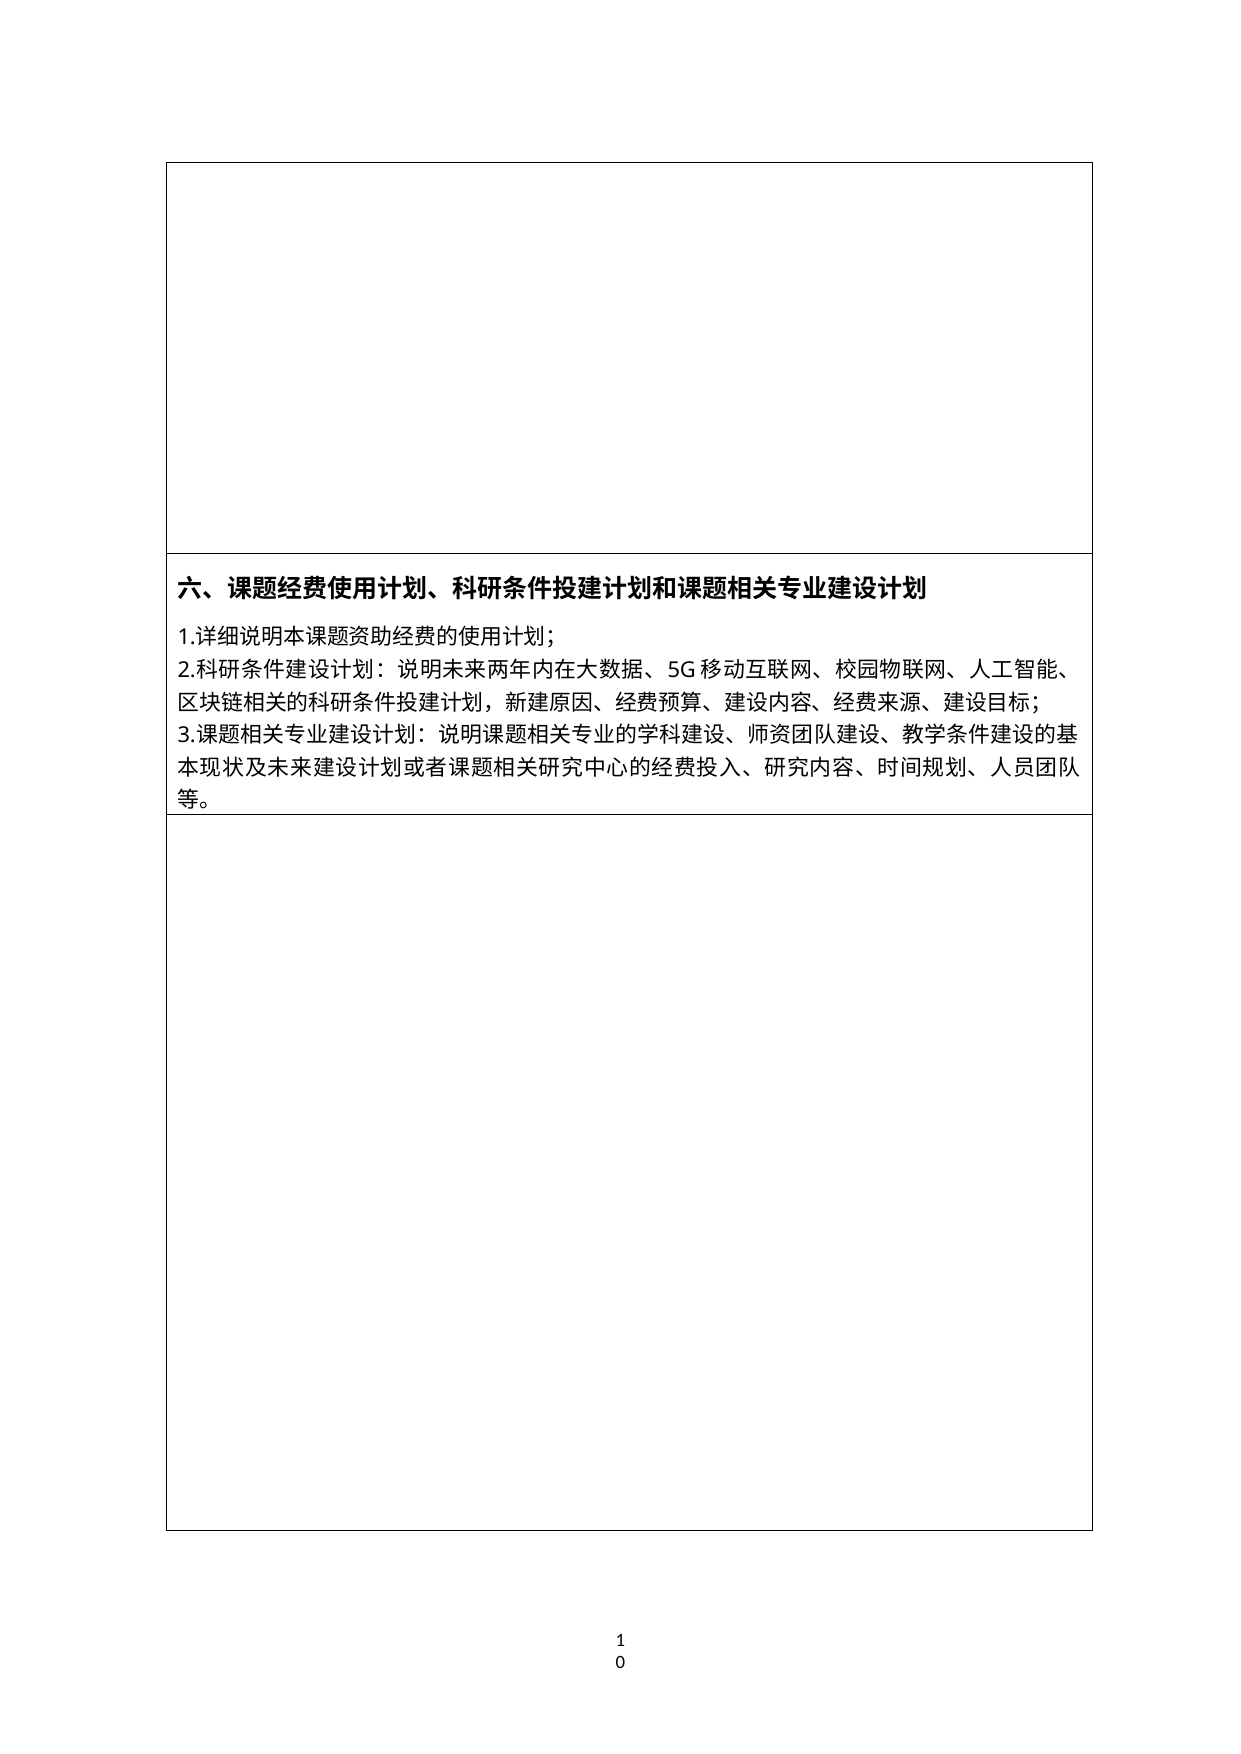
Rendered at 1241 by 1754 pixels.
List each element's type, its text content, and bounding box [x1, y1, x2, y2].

table_cell [167, 163, 1092, 553]
table_cell 六、课题经费使用计划、科研条件投建计划和课题相关专业建设计划 1.详细说明本课题资助经费的使用计划； 2.科研条件建设计划：说明未来两年内在大数据、5G移动互联网、校园物联网、人工智能、区块链相关的科研条件投建计划，新建原因、经费预算、建设内容、经费来源、建设目标； 3.课题相关专业建设计划：说明课题相关专业的学科建设、师资团队建设、教学条件建设的基本现状及未来建设计划或者课题相关研究中心的经费投入、研究内容、时间规划、人员团队等。 [167, 554, 1092, 814]
table_cell [167, 815, 1092, 1530]
